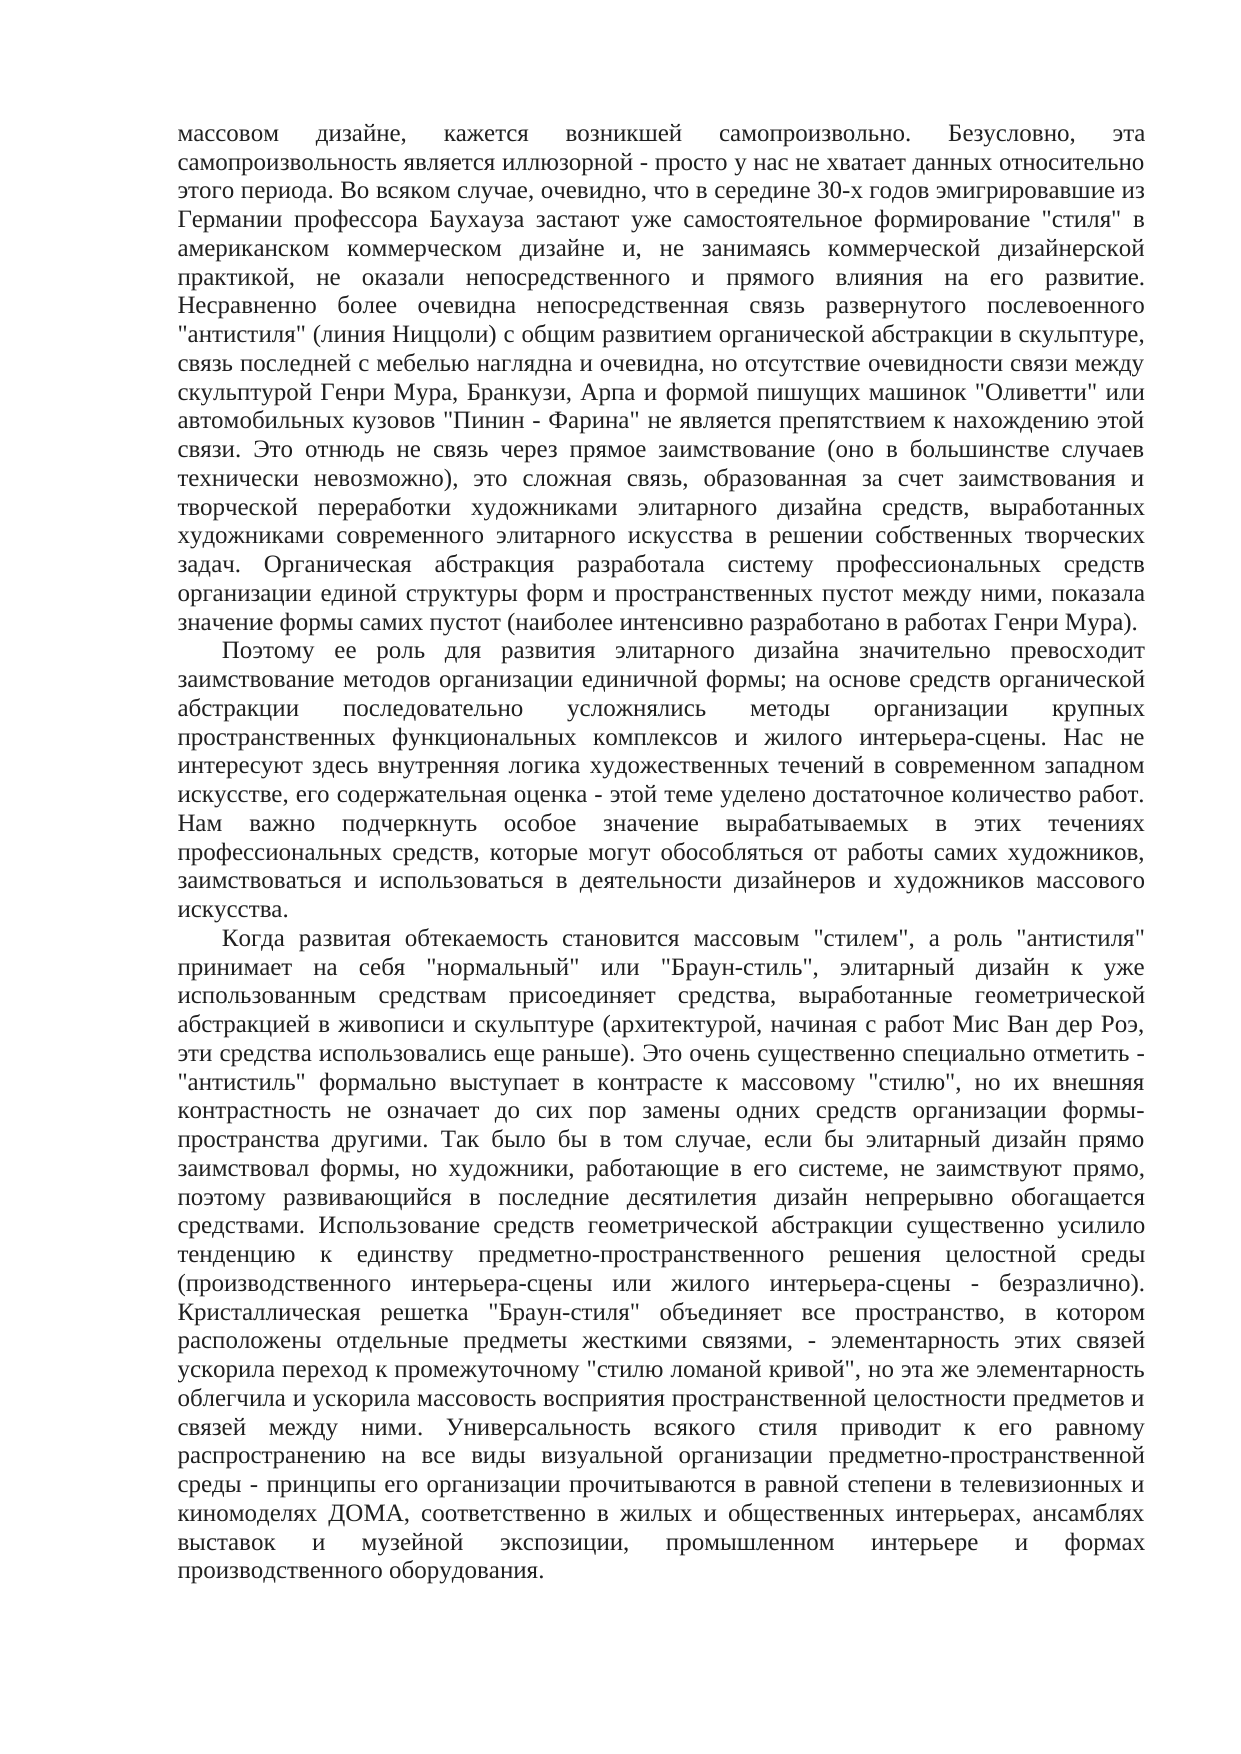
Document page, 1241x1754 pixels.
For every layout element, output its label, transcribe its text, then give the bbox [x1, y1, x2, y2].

text Поэтому ее роль для развития элитарного дизайна значительно превосходит заимствование методов организации единичной формы; на основе средств органической абстракции последовательно усложнялись методы организации крупных пространственных функциональных комплексов и жилого интерьера-сцены. Нас не интересуют здесь внутренняя логика художественных течений в современном западном искусстве, его содержательная оценка - этой теме уделено достаточное количество работ. Нам важно подчеркнуть особое значение вырабатываемых в этих течениях профессиональных средств, которые могут обособляться от работы самих художников, заимствоваться и использоваться в деятельности дизайнеров и художников массового искусства. [177, 636, 1146, 923]
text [177, 118, 1146, 636]
text Когда развитая обтекаемость становится массовым "стилем", а роль "антистиля" принимает на себя "нормальный" или "Браун-стиль", элитарный дизайн к уже использованным средствам присоединяет средства, выработанные геометрической абстракцией в живописи и скульптуре (архитектурой, начиная с работ Мис Ван дер Роэ, эти средства использовались еще раньше). Это очень существенно специально отметить - "антистиль" формально выступает в контрасте к массовому "стилю", но их внешняя контрастность не означает до сих пор замены одних средств организации формы-пространства другими. Так было бы в том случае, если бы элитарный дизайн прямо заимствовал формы, но художники, работающие в его системе, не заимствуют прямо, поэтому развивающийся в последние десятилетия дизайн непрерывно обогащается средствами. Использование средств геометрической абстракции существенно усилило тенденцию к единству предметно-пространственного решения целостной среды (производственного интерьера-сцены или жилого интерьера-сцены - безразлично). Кристаллическая решетка "Браун-стиля" объединяет все пространство, в котором расположены отдельные предметы жесткими связями, - элементарность этих связей ускорила переход к промежуточному "стилю ломаной кривой", но эта же элементарность облегчила и ускорила массовость восприятия пространственной целостности предметов и связей между ними. Универсальность всякого стиля приводит к его равному распространению на все виды визуальной организации предметно-пространственной среды - принципы его организации прочитываются в равной степени в телевизионных и киномоделях ДОМА, соответственно в жилых и общественных интерьерах, ансамблях выставок и музейной экспозиции, промышленном интерьере и формах производственного оборудования. [177, 923, 1146, 1584]
